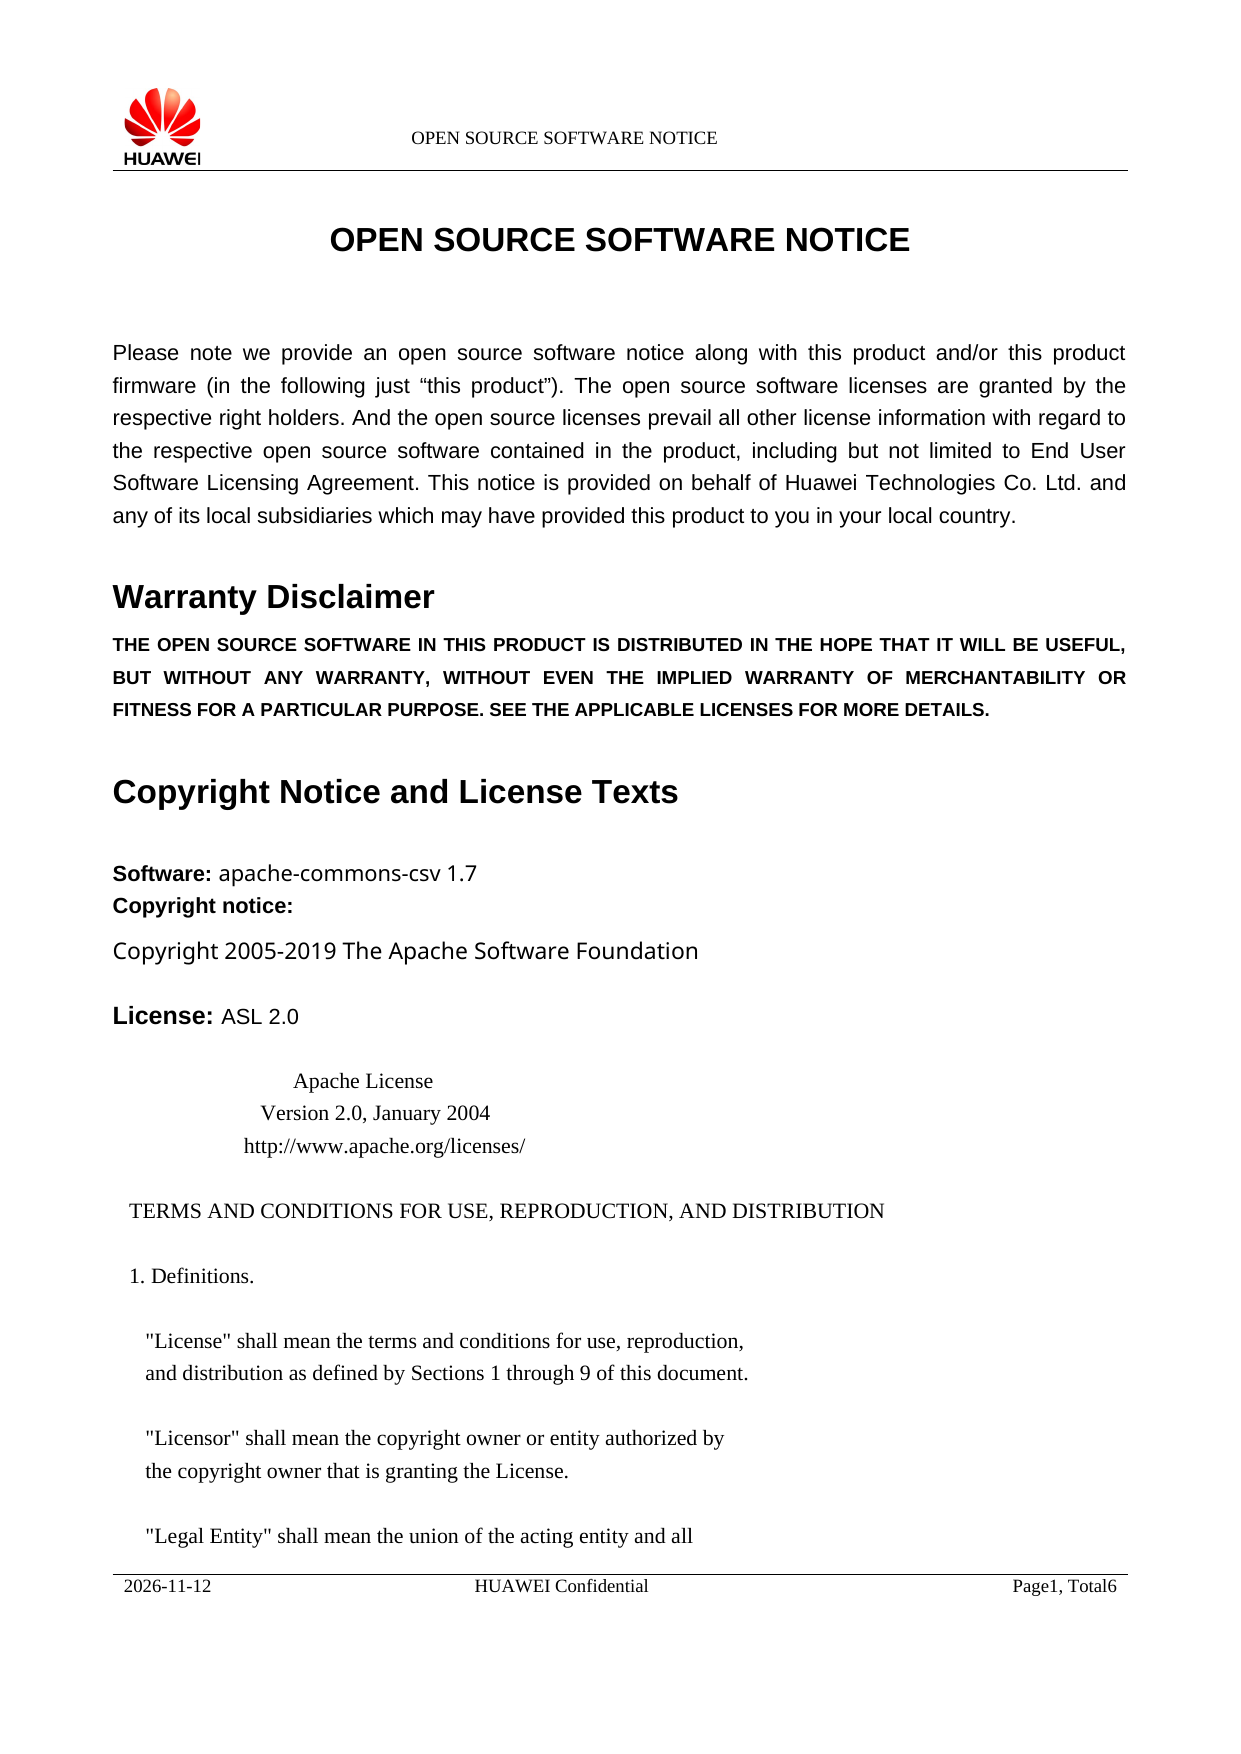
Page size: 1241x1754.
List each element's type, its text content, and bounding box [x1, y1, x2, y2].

text Copyright notice: [112, 889, 1128, 921]
picture [124, 88, 201, 165]
text Warranty Disclaimer [112, 564, 1128, 629]
text License: ASL 2.0 [112, 999, 1128, 1031]
text Please note we provide an open source software notice along with this product and/or this product firmware (in the following just “this product”). The open source software licenses are granted by the respective right holders. And the open source licenses prevail all other license information with regard to the respective open source software contained in the product, including but not limited to End User Software Licensing Agreement. This notice is provided on behalf of Huawei Technologies Co. Ltd. and any of its local subsidiaries which may have provided this product to you in your local country. [112, 336, 1128, 531]
text OPEN SOURCE SOFTWARE NOTICE [112, 206, 1128, 271]
title Software: apache-commons-csv 1.7 [112, 856, 1128, 889]
text Copyright Notice and License Texts [112, 759, 1128, 824]
text The open source software in this product is distributed in the hope that it will be useful, but WITHOUT ANY WARRANTY, without even the implied warranty of MERCHANTABILITY or FITNESS FOR A PARTICULAR PURPOSE. See the applicable licenses for more details. [112, 629, 1128, 726]
text Copyright 2005-2019 The Apache Software Foundation [112, 934, 1128, 999]
